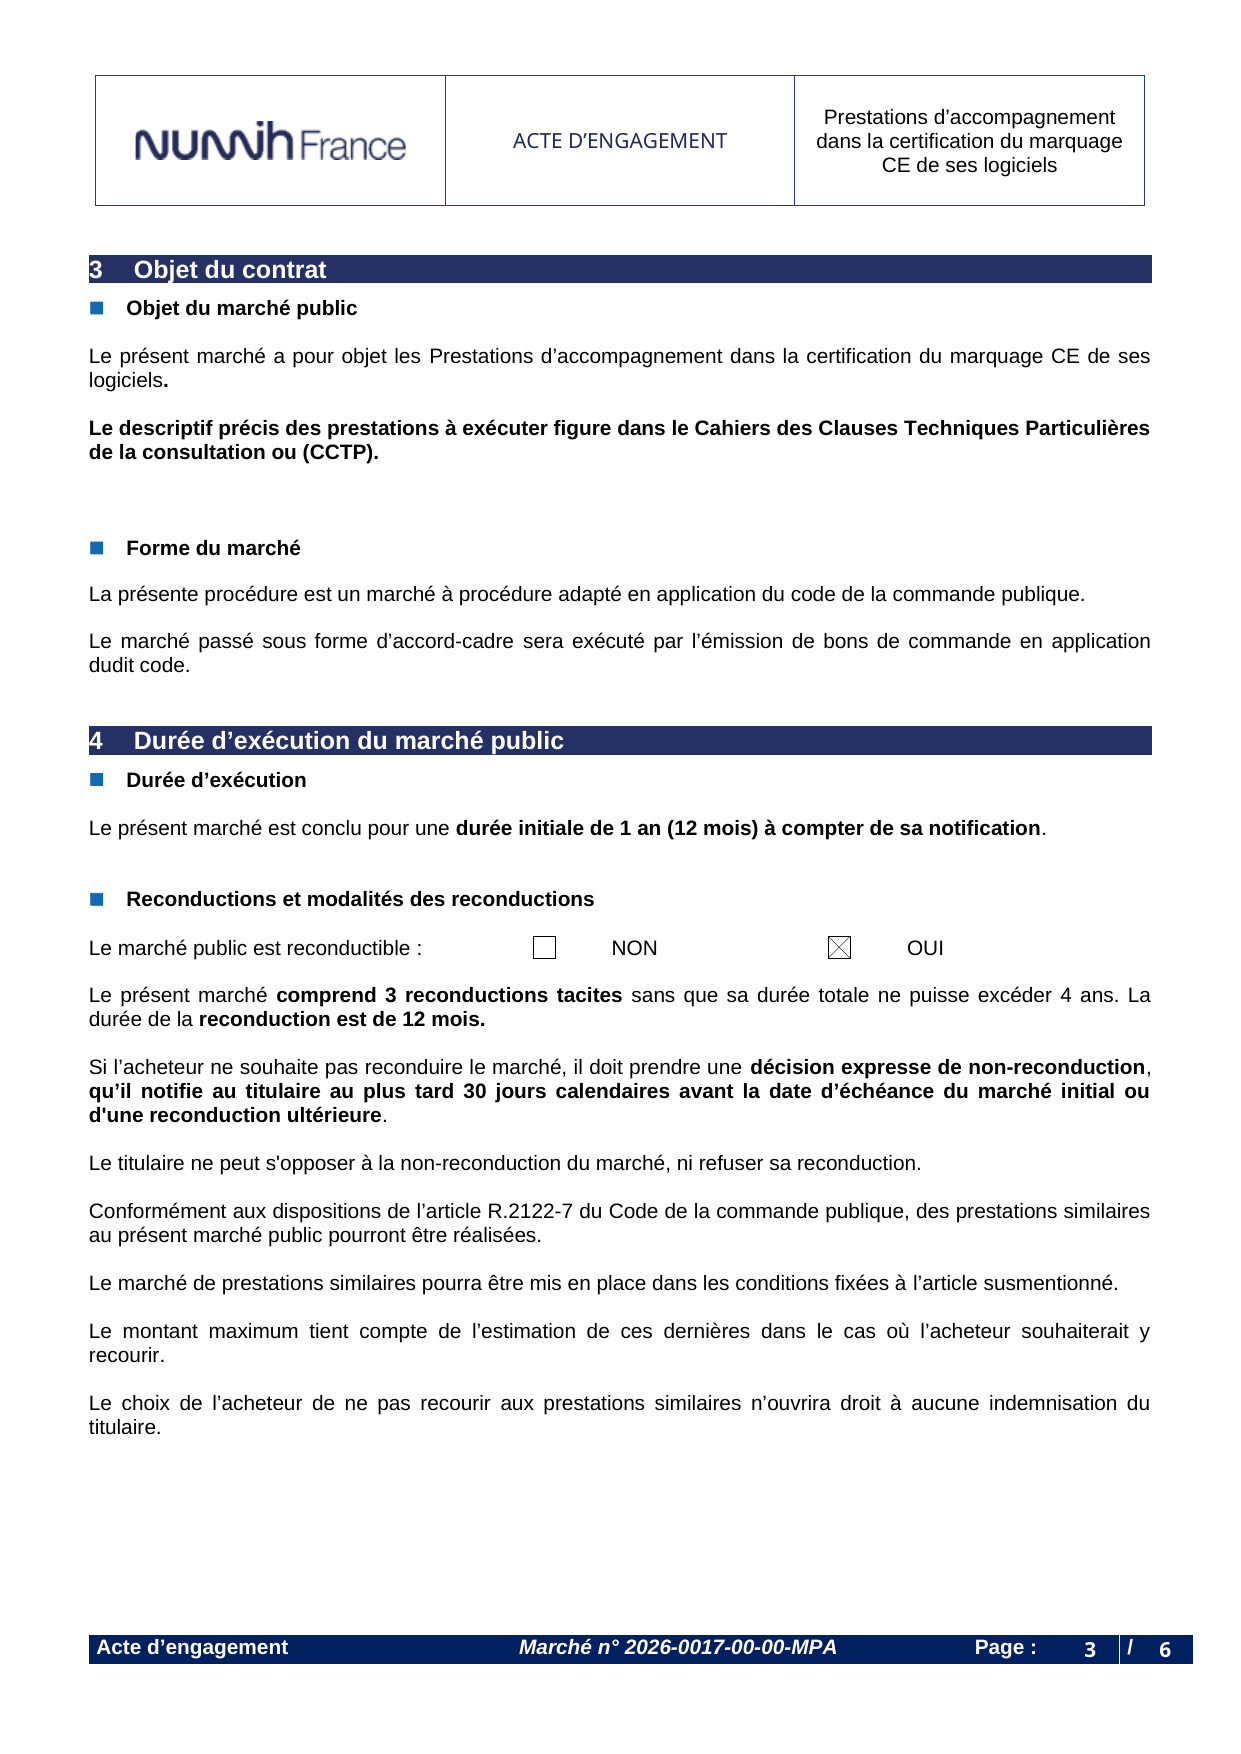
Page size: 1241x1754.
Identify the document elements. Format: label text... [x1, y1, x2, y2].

text Le choix de l’acheteur de ne pas recourir aux prestations similaires n’ouvrira droit à aucune indemnisation du titulaire. [89, 1391, 1152, 1438]
list Durée d’exécution [89, 767, 1152, 791]
text Le marché passé sous forme d’accord-cadre sera exécuté par l’émission de bons de commande en application dudit code. [89, 629, 1152, 677]
list Reconductions et modalités des reconductions [89, 887, 1152, 911]
text Si l’acheteur ne souhaite pas reconduire le marché, il doit prendre une décision expresse de non-reconduction, qu’il notifie au titulaire au plus tard 30 jours calendaires avant la date d’échéance du marché initial ou d'une reconduction ultérieure. [89, 1055, 1152, 1127]
text Le marché de prestations similaires pourra être mis en place dans les conditions fixées à l’article susmentionné. [89, 1271, 1152, 1295]
text Le descriptif précis des prestations à exécuter figure dans le Cahiers des Clauses Techniques Particulières de la consultation ou (CCTP). [89, 416, 1152, 464]
subtitle Objet du contrat [89, 255, 1152, 283]
list Forme du marché [89, 536, 1152, 560]
text Le présent marché comprend 3 reconductions tacites sans que sa durée totale ne puisse excéder 4 ans. La durée de la reconduction est de 12 mois. [89, 983, 1152, 1031]
text La présente procédure est un marché à procédure adapté en application du code de la commande publique. [89, 581, 1152, 605]
text Le présent marché a pour objet les . [89, 344, 1152, 392]
text Le montant maximum tient compte de l’estimation de ces dernières dans le cas où l’acheteur souhaiterait y recourir. [89, 1319, 1152, 1367]
subtitle Durée d’exécution du marché public [89, 726, 1152, 755]
picture [135, 121, 406, 160]
text Le titulaire ne peut s'opposer à la non-reconduction du marché, ni refuser sa reconduction. [89, 1151, 1152, 1175]
text Conformément aux dispositions de l’article R.2122-7 du Code de la commande publique, des prestations similaires au présent marché public pourront être réalisées. [89, 1199, 1152, 1247]
list Objet du marché public [89, 296, 1152, 320]
text Le présent marché est conclu pour une durée initiale de 1 an (12 mois) à compter de sa notification. [89, 815, 1152, 839]
text Le marché public est reconductible : NON OUI [89, 935, 1152, 959]
